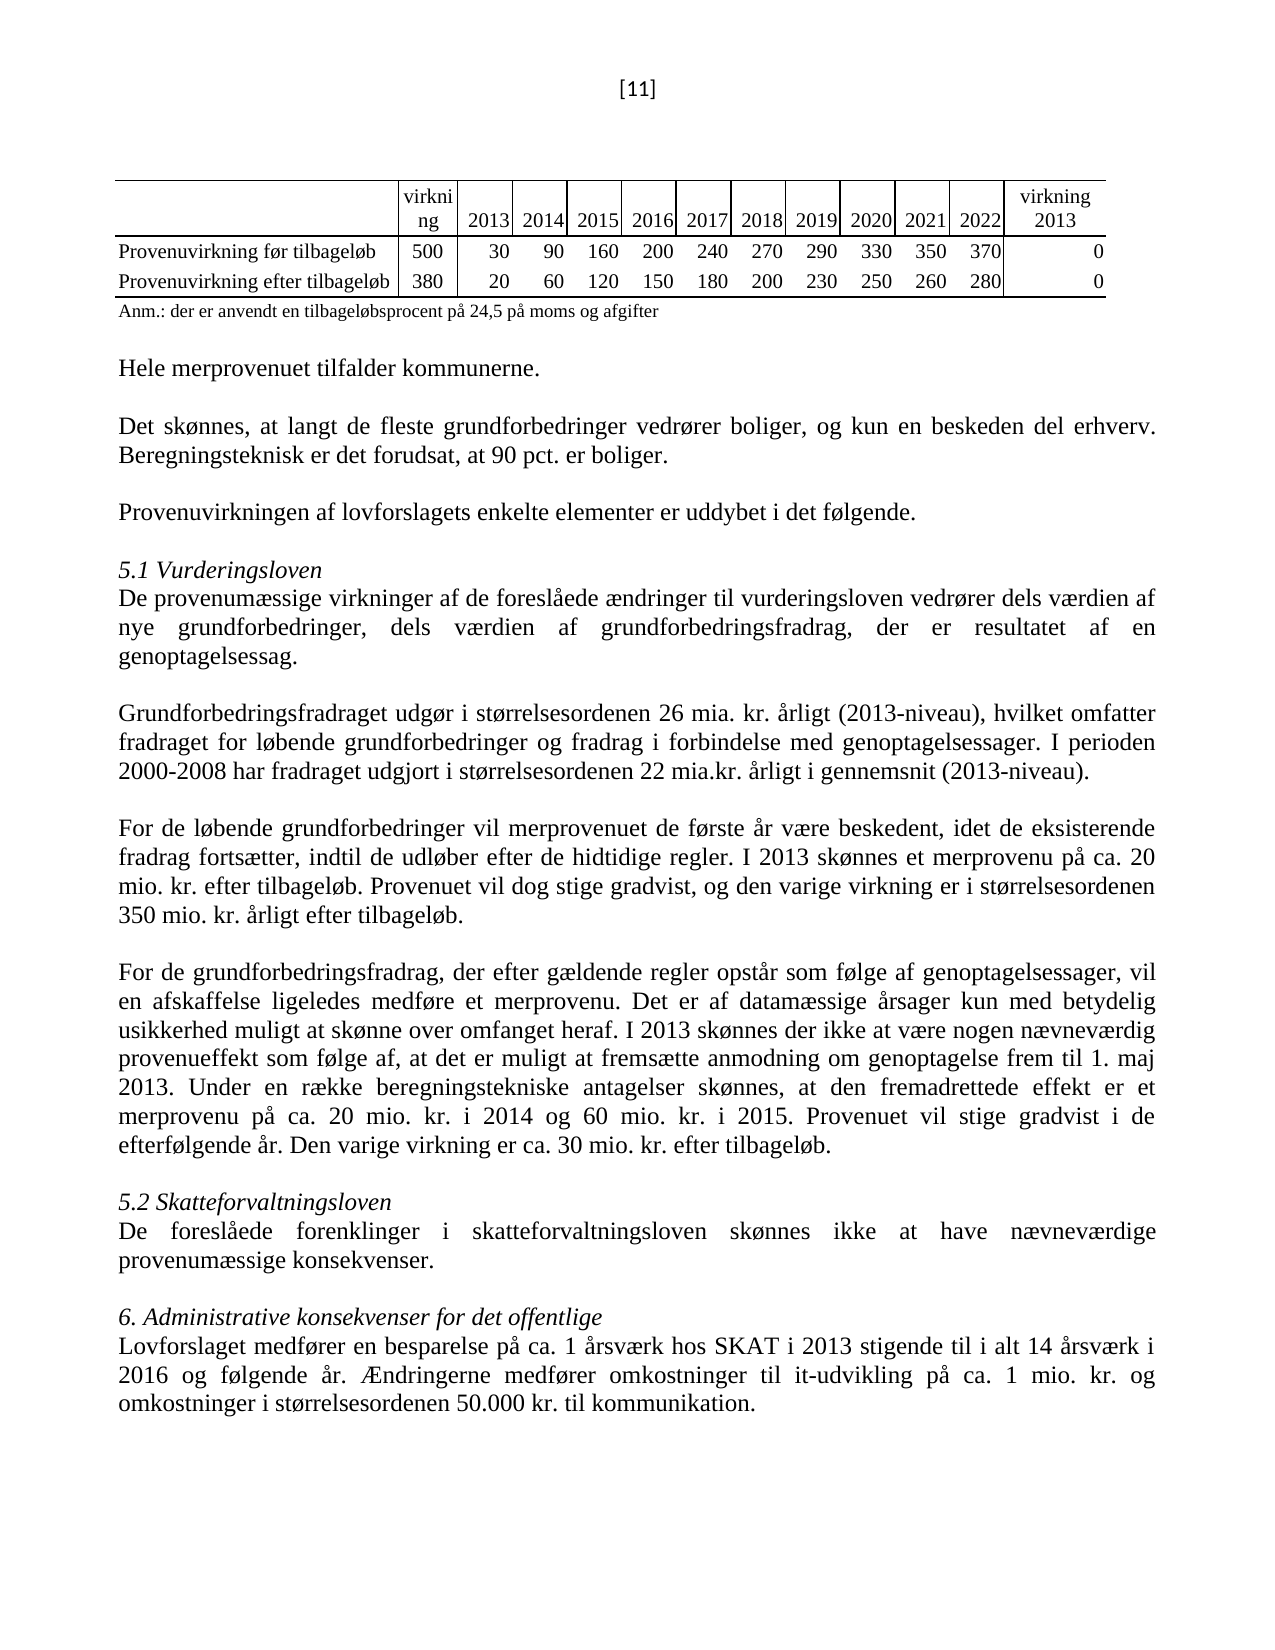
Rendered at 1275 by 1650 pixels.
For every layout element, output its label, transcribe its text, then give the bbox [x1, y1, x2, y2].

table_cell 240 [676, 237, 731, 266]
table_cell 2014 [513, 181, 566, 235]
table_cell 270 [731, 237, 785, 266]
text Hele merprovenuet tilfalder kommunerne. [118, 353, 1157, 382]
table_cell 2017 [677, 181, 730, 235]
table_cell Varig virkning [399, 181, 457, 235]
table_cell 2021 [896, 181, 949, 235]
table_cell 370 [949, 237, 1003, 266]
table_cell 380 [399, 266, 457, 296]
table_cell 2015 [568, 181, 621, 235]
text 5.1 Vurderingsloven [118, 555, 1157, 583]
table_cell 2016 [622, 181, 675, 235]
table_cell 90 [513, 237, 567, 266]
table_cell 250 [840, 266, 895, 296]
table_cell Anm.: der er anvendt en tilbageløbsprocent på 24,5 på moms og afgifter [115, 298, 1106, 325]
table_cell 260 [895, 266, 949, 296]
text De provenumæssige virkninger af de foreslåede ændringer til vurderingsloven vedrører dels værdien af nye grundforbedringer, dels værdien af grundforbedringsfradrag, der er resultatet af en genoptagelsessag. [118, 583, 1157, 670]
table_cell 280 [949, 266, 1003, 296]
table_cell 2020 [841, 181, 894, 235]
table_cell 330 [840, 237, 895, 266]
text 5.2 Skatteforvaltningsloven [118, 1187, 1157, 1216]
text Det skønnes, at langt de fleste grundforbedringer vedrører boliger, og kun en beskeden del erhverv. Beregningsteknisk er det forudsat, at 90 pct. er boliger. [118, 411, 1157, 468]
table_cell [115, 181, 398, 235]
table_cell 180 [676, 266, 731, 296]
table_cell 120 [567, 266, 622, 296]
text 6. Administrative konsekvenser for det offentlige [118, 1302, 1157, 1331]
table_cell 200 [731, 266, 785, 296]
text De foreslåede forenklinger i skatteforvaltningsloven skønnes ikke at have nævneværdige provenumæssige konsekvenser. [118, 1216, 1157, 1273]
text For de løbende grundforbedringer vil merprovenuet de første år være beskedent, idet de eksisterende fradrag fortsætter, indtil de udløber efter de hidtidige regler. I 2013 skønnes et merprovenu på ca. 20 mio. kr. efter tilbageløb. Provenuet vil dog stige gradvist, og den varige virkning er i størrelsesordenen 350 mio. kr. årligt efter tilbageløb. [118, 813, 1157, 928]
table_cell 2013 [458, 181, 512, 235]
table_cell 290 [785, 237, 840, 266]
text Provenuvirkningen af lovforslagets enkelte elementer er uddybet i det følgende. [118, 497, 1157, 526]
table_cell 350 [895, 237, 949, 266]
table_cell 30 [458, 237, 512, 266]
table_cell 150 [622, 266, 676, 296]
table_cell Provenuvirkning efter tilbageløb [115, 266, 398, 296]
table_cell 0 [1004, 237, 1106, 266]
table_cell 2019 [786, 181, 839, 235]
table_cell 200 [622, 237, 676, 266]
table_cell 160 [567, 237, 622, 266]
text For de grundforbedringsfradrag, der efter gældende regler opstår som følge af genoptagelsessager, vil en afskaffelse ligeledes medføre et merprovenu. Det er af datamæssige årsager kun med betydelig usikkerhed muligt at skønne over omfanget heraf. I 2013 skønnes der ikke at være nogen nævneværdig provenueffekt som følge af, at det er muligt at fremsætte anmodning om genoptagelse frem til 1. maj 2013. Under en række beregningstekniske antagelser skønnes, at den fremadrettede effekt er et merprovenu på ca. 20 mio. kr. i 2014 og 60 mio. kr. i 2015. Provenuet vil stige gradvist i de efterfølgende år. Den varige virkning er ca. 30 mio. kr. efter tilbageløb. [118, 957, 1157, 1158]
table_cell 230 [785, 266, 840, 296]
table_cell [1005, 181, 1106, 235]
table_cell Provenuvirkning før tilbageløb [115, 237, 398, 266]
text Grundforbedringsfradraget udgør i størrelsesordenen 26 mia. kr. årligt (2013-niveau), hvilket omfatter fradraget for løbende grundforbedringer og fradrag i forbindelse med genoptagelsessager. I perioden 2000-2008 har fradraget udgjort i størrelsesordenen 22 mia.kr. årligt i gennemsnit (2013-niveau). [118, 698, 1157, 785]
table_cell 500 [399, 237, 457, 266]
text Lovforslaget medfører en besparelse på ca. 1 årsværk hos SKAT i 2013 stigende til i alt 14 årsværk i 2016 og følgende år. Ændringerne medfører omkostninger til it-udvikling på ca. 1 mio. kr. og omkostninger i størrelsesordenen 50.000 kr. til kommunikation. [118, 1331, 1157, 1417]
table_cell 2022 [950, 181, 1003, 235]
table_cell 20 [458, 266, 512, 296]
table_cell 2018 [732, 181, 785, 235]
table_cell 60 [513, 266, 567, 296]
table_cell 0 [1004, 266, 1106, 296]
